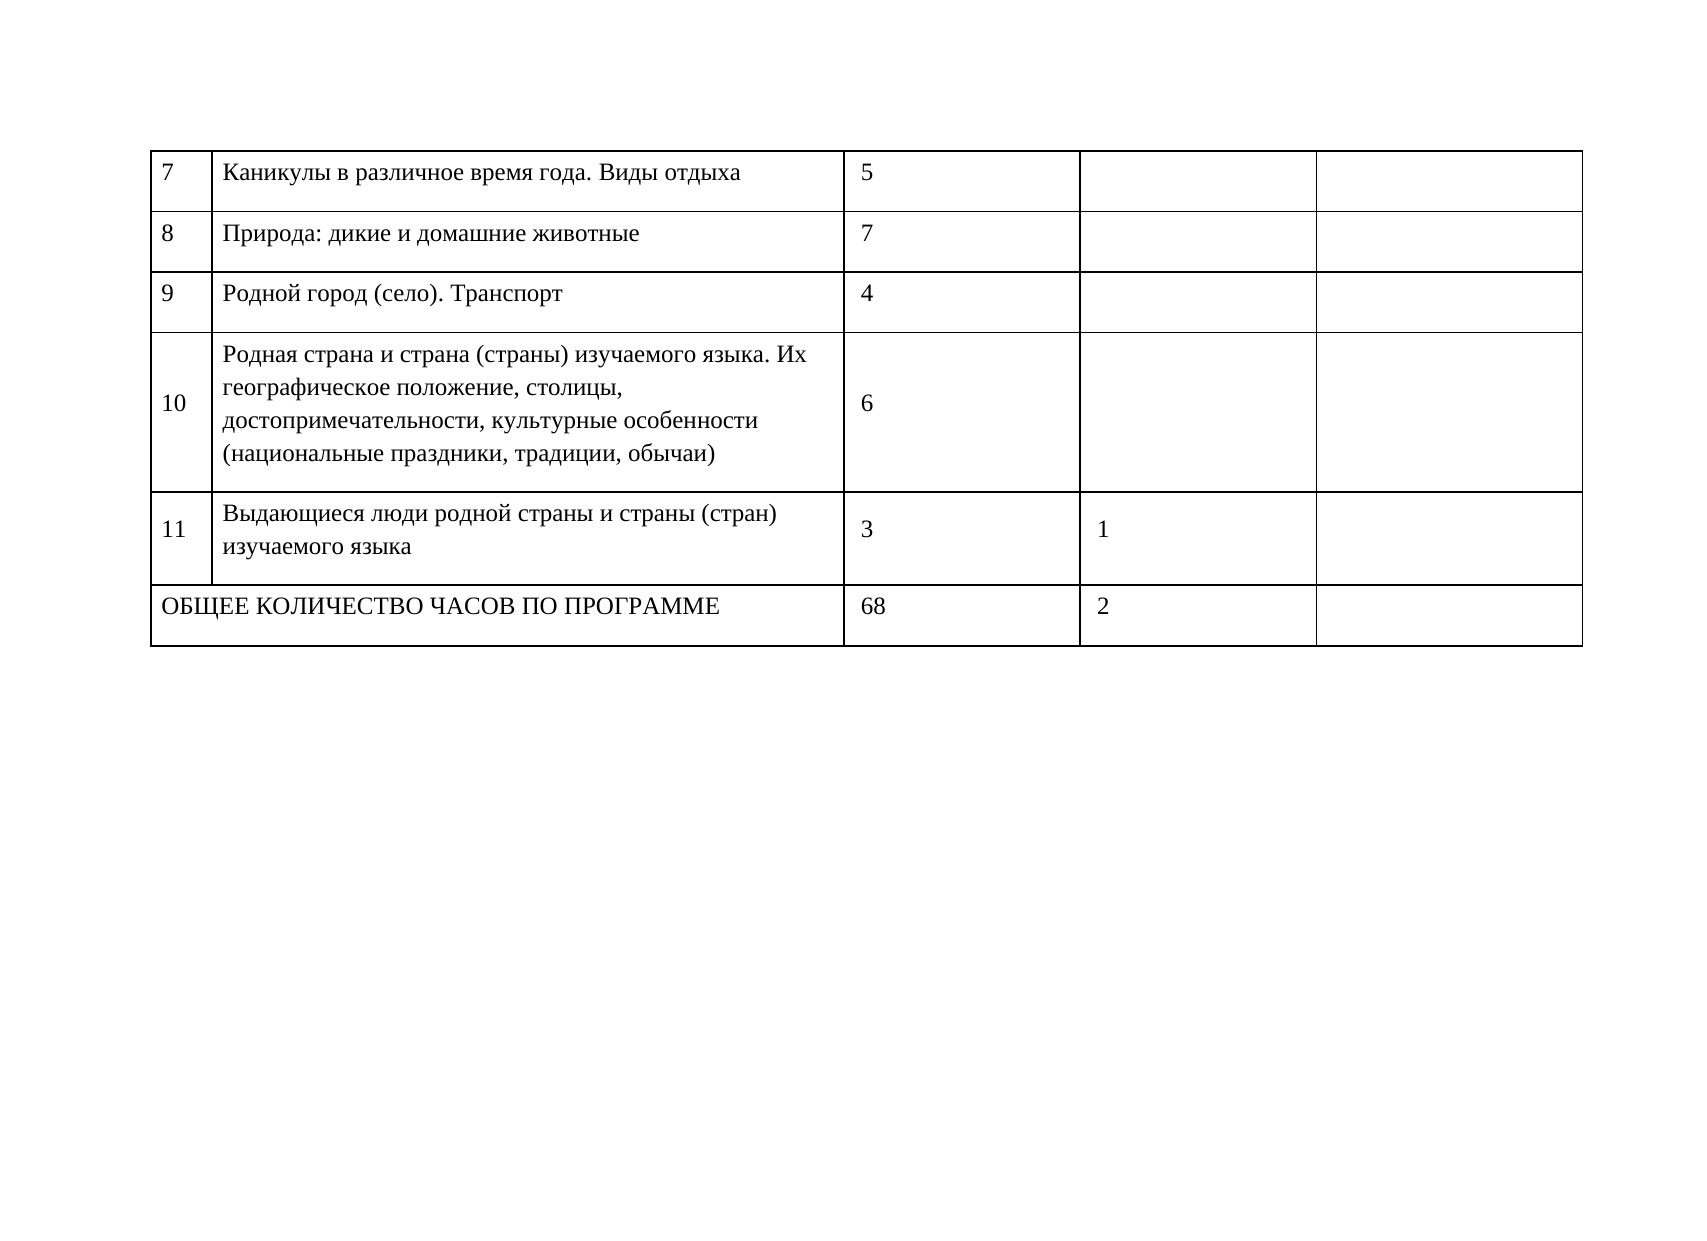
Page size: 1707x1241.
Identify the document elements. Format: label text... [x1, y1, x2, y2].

table_cell [1317, 212, 1582, 271]
table_cell [1317, 586, 1582, 645]
table_cell 1 [1081, 493, 1316, 584]
table_cell 3 [845, 493, 1079, 584]
table_cell 2 [1081, 586, 1316, 645]
table_cell 7 [152, 152, 211, 211]
table_cell 10 [152, 333, 211, 491]
table_cell [1317, 152, 1582, 211]
table_cell 9 [152, 273, 211, 332]
table_cell Родной город (село). Транспорт [213, 273, 843, 332]
table_cell [1081, 333, 1316, 491]
table_cell 5 [845, 152, 1079, 211]
table_cell [1081, 273, 1316, 332]
table_cell Каникулы в различное время года. Виды отдыха [213, 152, 843, 211]
table_cell [1081, 212, 1316, 271]
table_cell 7 [845, 212, 1079, 271]
table_cell 4 [845, 273, 1079, 332]
table_cell Природа: дикие и домашние животные [213, 212, 843, 271]
table_cell 6 [845, 333, 1079, 491]
table_cell ОБЩЕЕ КОЛИЧЕСТВО ЧАСОВ ПО ПРОГРАММЕ [152, 586, 843, 645]
table_cell Выдающиеся люди родной страны и страны (стран) изучаемого языка [213, 493, 843, 584]
table_cell 11 [152, 493, 211, 584]
table_cell 8 [152, 212, 211, 271]
table_cell Родная страна и страна (страны) изучаемого языка. Их географическое положение, столицы, достопримечательности, культурные особенности (национальные праздники, традиции, обычаи) [213, 333, 843, 491]
table_cell 68 [845, 586, 1079, 645]
table_cell [1317, 273, 1582, 332]
table_cell [1317, 333, 1582, 491]
table_cell [1317, 493, 1582, 584]
table_cell [1081, 152, 1316, 211]
